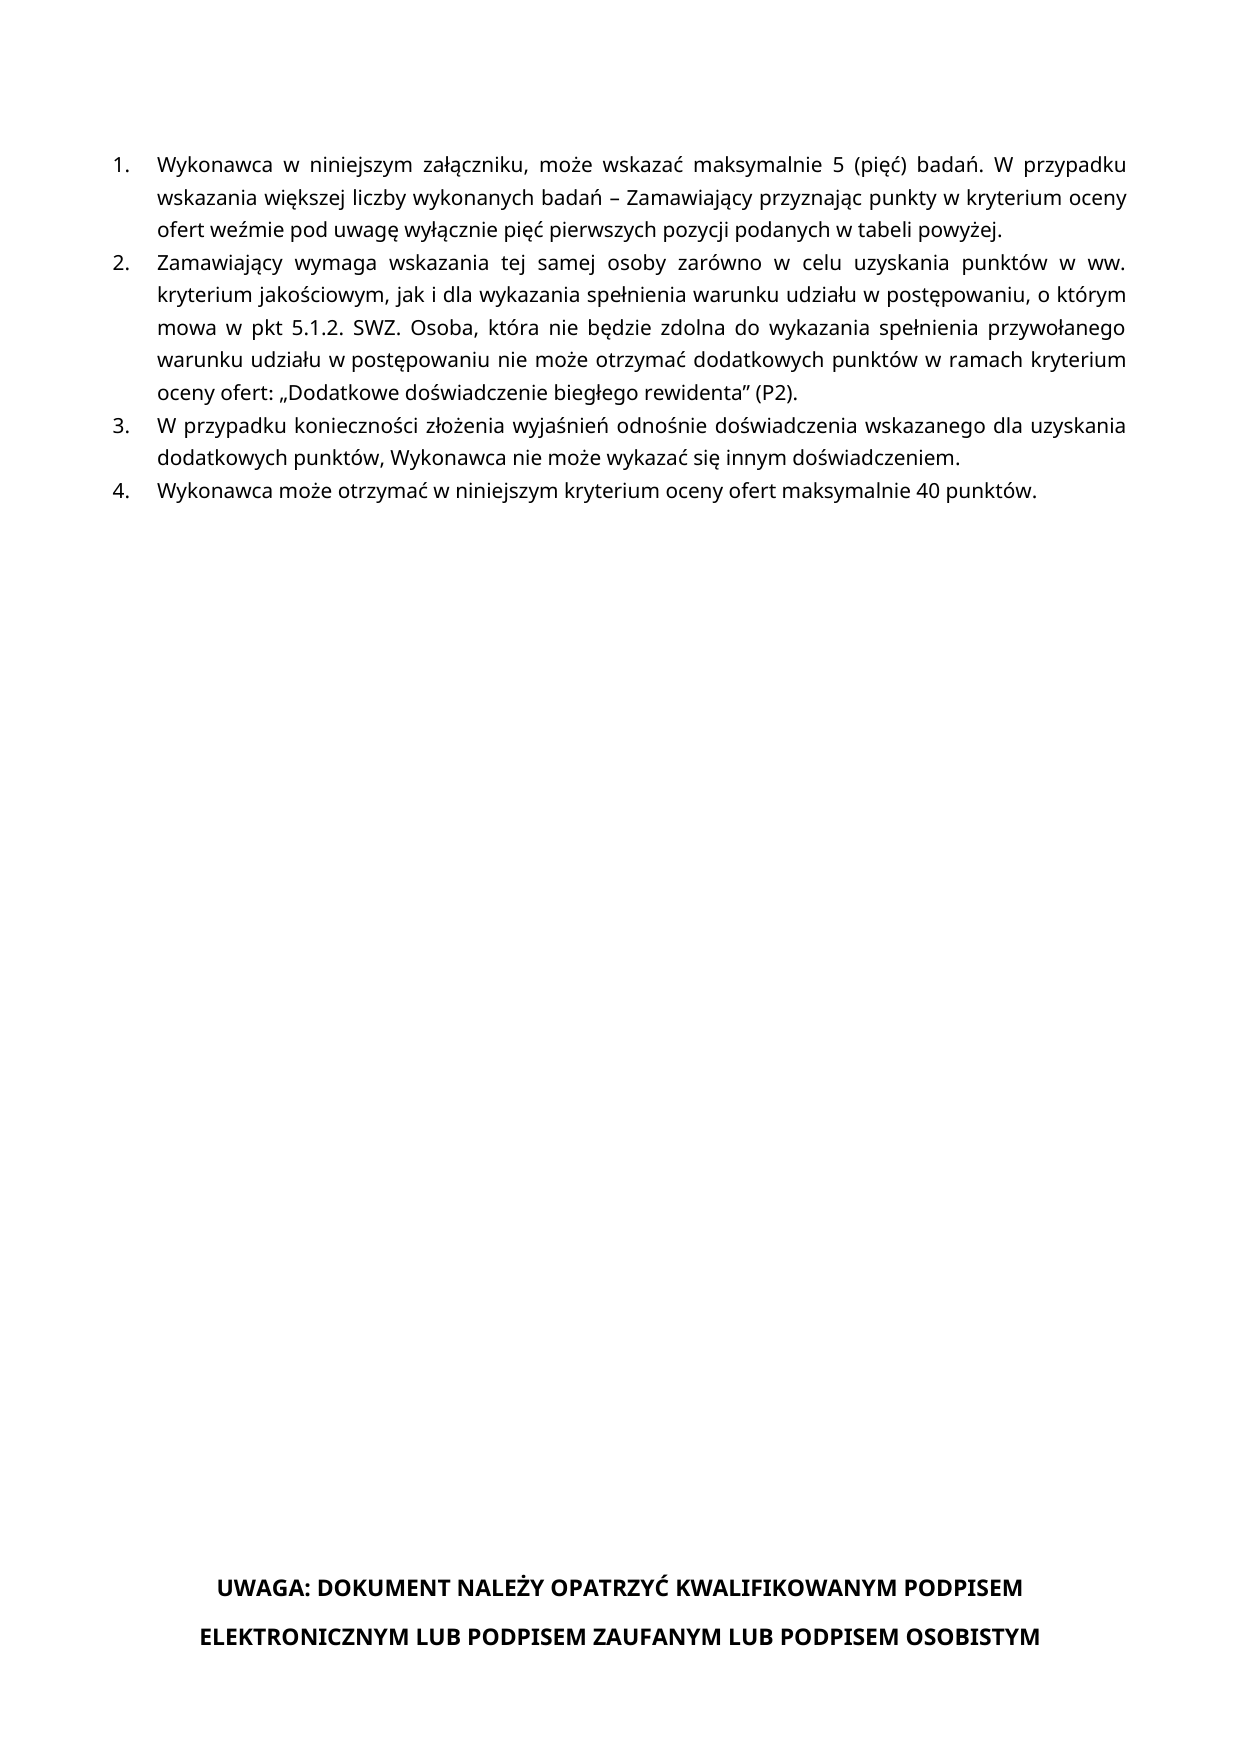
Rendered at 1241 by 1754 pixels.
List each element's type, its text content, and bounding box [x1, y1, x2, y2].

list Wykonawca w niniejszym załączniku, może wskazać maksymalnie 5 (pięć) badań. W przypadku wskazania większej liczby wykonanych badań – Zamawiający przyznając punkty w kryterium oceny ofert weźmie pod uwagę wyłącznie pięć pierwszych pozycji podanych w tabeli powyżej. [112, 150, 1128, 244]
list Wykonawca może otrzymać w niniejszym kryterium oceny ofert maksymalnie 40 punktów. [112, 476, 1128, 504]
list W przypadku konieczności złożenia wyjaśnień odnośnie doświadczenia wskazanego dla uzyskania dodatkowych punktów, Wykonawca nie może wykazać się innym doświadczeniem. [112, 411, 1128, 472]
list Zamawiający wymaga wskazania tej samej osoby zarówno w celu uzyskania punktów w ww. kryterium jakościowym, jak i dla wykazania spełnienia warunku udziału w postępowaniu, o którym mowa w pkt 5.1.2. SWZ. Osoba, która nie będzie zdolna do wykazania spełnienia przywołanego warunku udziału w postępowaniu nie może otrzymać dodatkowych punktów w ramach kryterium oceny ofert: „Dodatkowe doświadczenie biegłego rewidenta” (P2). [112, 248, 1128, 407]
